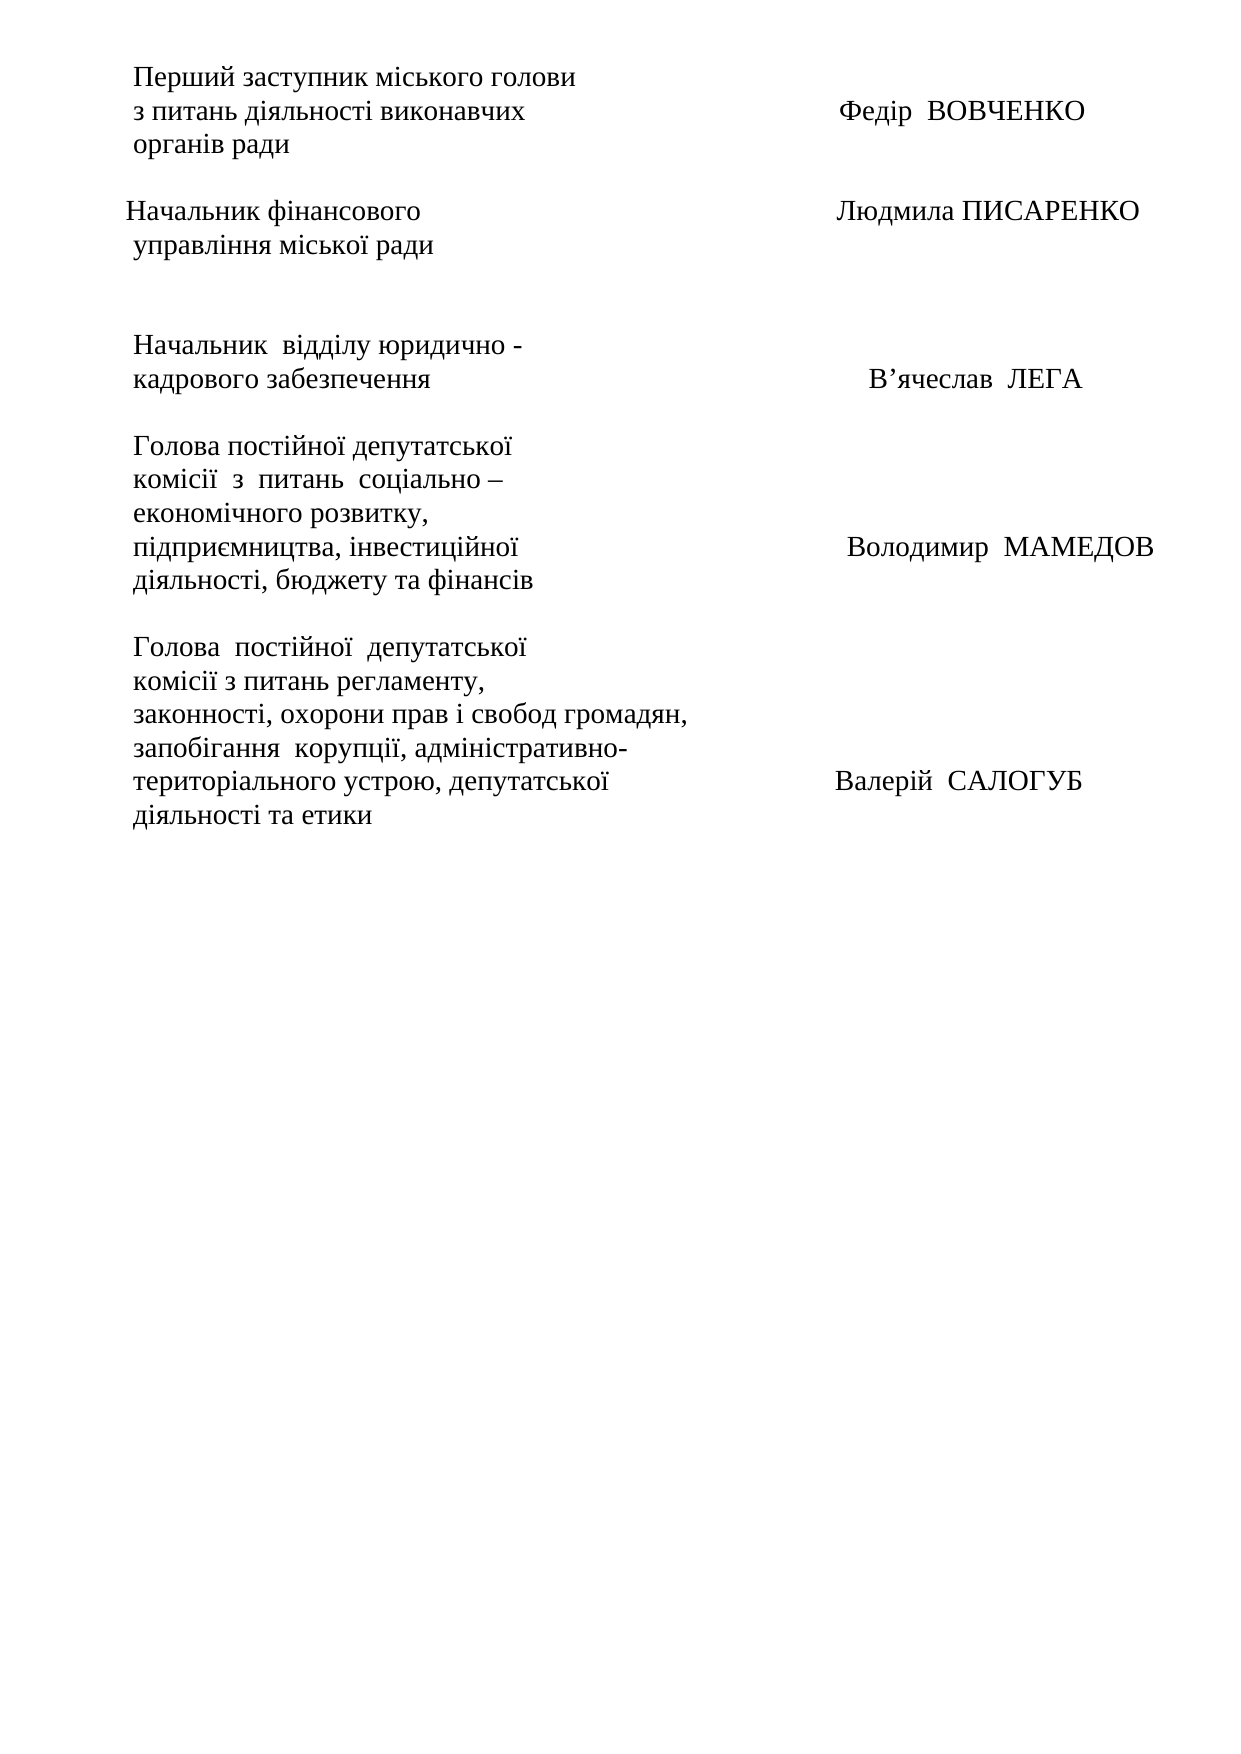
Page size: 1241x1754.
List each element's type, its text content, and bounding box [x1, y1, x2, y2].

text комісії з питань регламенту, [133, 663, 1169, 696]
text комісії з питань соціально – [133, 462, 1169, 495]
text Перший заступник міського голови [133, 59, 1169, 93]
text органів ради [133, 126, 1169, 160]
text з питань діяльності виконавчих Федір ВОВЧЕНКО [133, 93, 1169, 126]
text управління міської ради [133, 227, 1169, 260]
text діяльності, бюджету та фінансів [133, 562, 1169, 596]
text запобігання корупції, адміністративно- [133, 730, 1169, 763]
text Начальник відділу юридично - [133, 327, 1169, 361]
text Начальник фінансового Людмила ПИСАРЕНКО [118, 193, 1169, 227]
text економічного розвитку, [133, 495, 1169, 529]
text кадрового забезпечення В’ячеслав ЛЕГА [133, 361, 1169, 394]
text Голова постійної депутатської [133, 629, 1169, 663]
text підприємництва, інвестиційної Володимир МАМЕДОВ [133, 529, 1169, 562]
text Голова постійної депутатської [133, 428, 1169, 462]
text діяльності та етики [133, 797, 1169, 831]
text територіального устрою, депутатської Валерій САЛОГУБ [133, 763, 1169, 797]
text законності, охорони прав і свобод громадян, [133, 696, 1169, 730]
